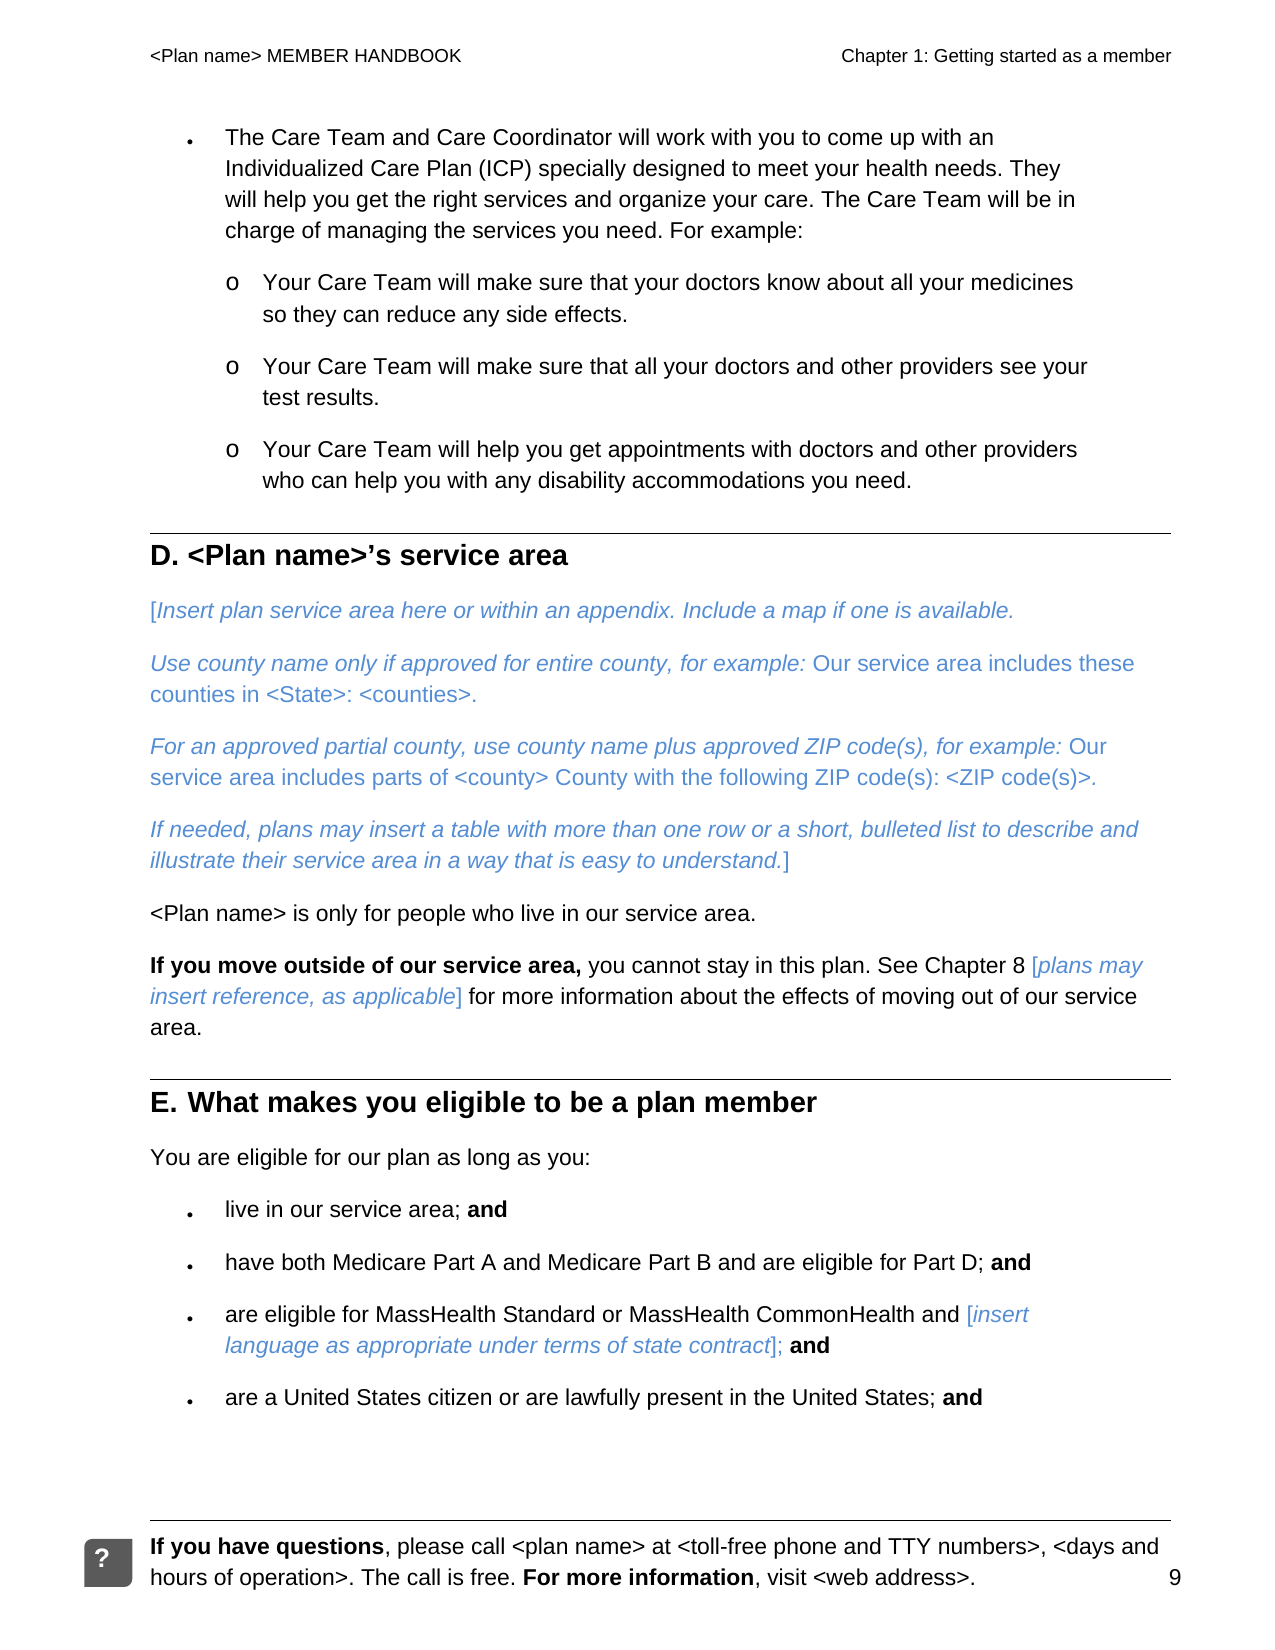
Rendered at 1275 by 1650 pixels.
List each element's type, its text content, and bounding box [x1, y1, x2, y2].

subtitle What makes you eligible to be a plan member [150, 1080, 1171, 1120]
text <Plan name> is only for people who live in our service area. [150, 896, 1171, 927]
list Your Care Team will make sure that your doctors know about all your medicines so they can reduce any side effects. [225, 266, 1096, 328]
list Your Care Team will make sure that all your doctors and other providers see your test results. [225, 349, 1096, 412]
text For an approved partial county, use county name plus approved ZIP code(s), for example: Our service area includes parts of <county> County with the following ZIP code(s): <ZIP code(s)>. [150, 729, 1171, 792]
list live in our service area; and [187, 1193, 1096, 1224]
list are eligible for MassHealth Standard or MassHealth CommonHealth and [insert language as appropriate under terms of state contract]; and [187, 1297, 1096, 1359]
subtitle <Plan name>’s service area [150, 534, 1171, 573]
list are a United States citizen or are lawfully present in the United States; and [187, 1380, 1096, 1412]
list The Care Team and Care Coordinator will work with you to come up with an Individualized Care Plan (ICP) specially designed to meet your health needs. They will help you get the right services and organize your care. The Care Team will be in charge of managing the services you need. For example: [187, 120, 1096, 245]
text Use county name only if approved for entire county, for example: Our service area includes these counties in <State>: <counties>. [150, 646, 1171, 708]
text If you move outside of our service area, you cannot stay in this plan. See Chapter 8 [plans may insert reference, as applicable] for more information about the effects of moving out of our service area. [150, 948, 1171, 1042]
text [Insert plan service area here or within an appendix. Include a map if one is available. [150, 594, 1171, 625]
text You are eligible for our plan as long as you: [150, 1141, 1171, 1172]
text If needed, plans may insert a table with more than one row or a short, bulleted list to describe and illustrate their service area in a way that is easy to understand.] [150, 813, 1171, 875]
list Your Care Team will help you get appointments with doctors and other providers who can help you with any disability accommodations you need. [225, 432, 1096, 495]
list have both Medicare Part A and Medicare Part B and are eligible for Part D; and [187, 1245, 1096, 1276]
